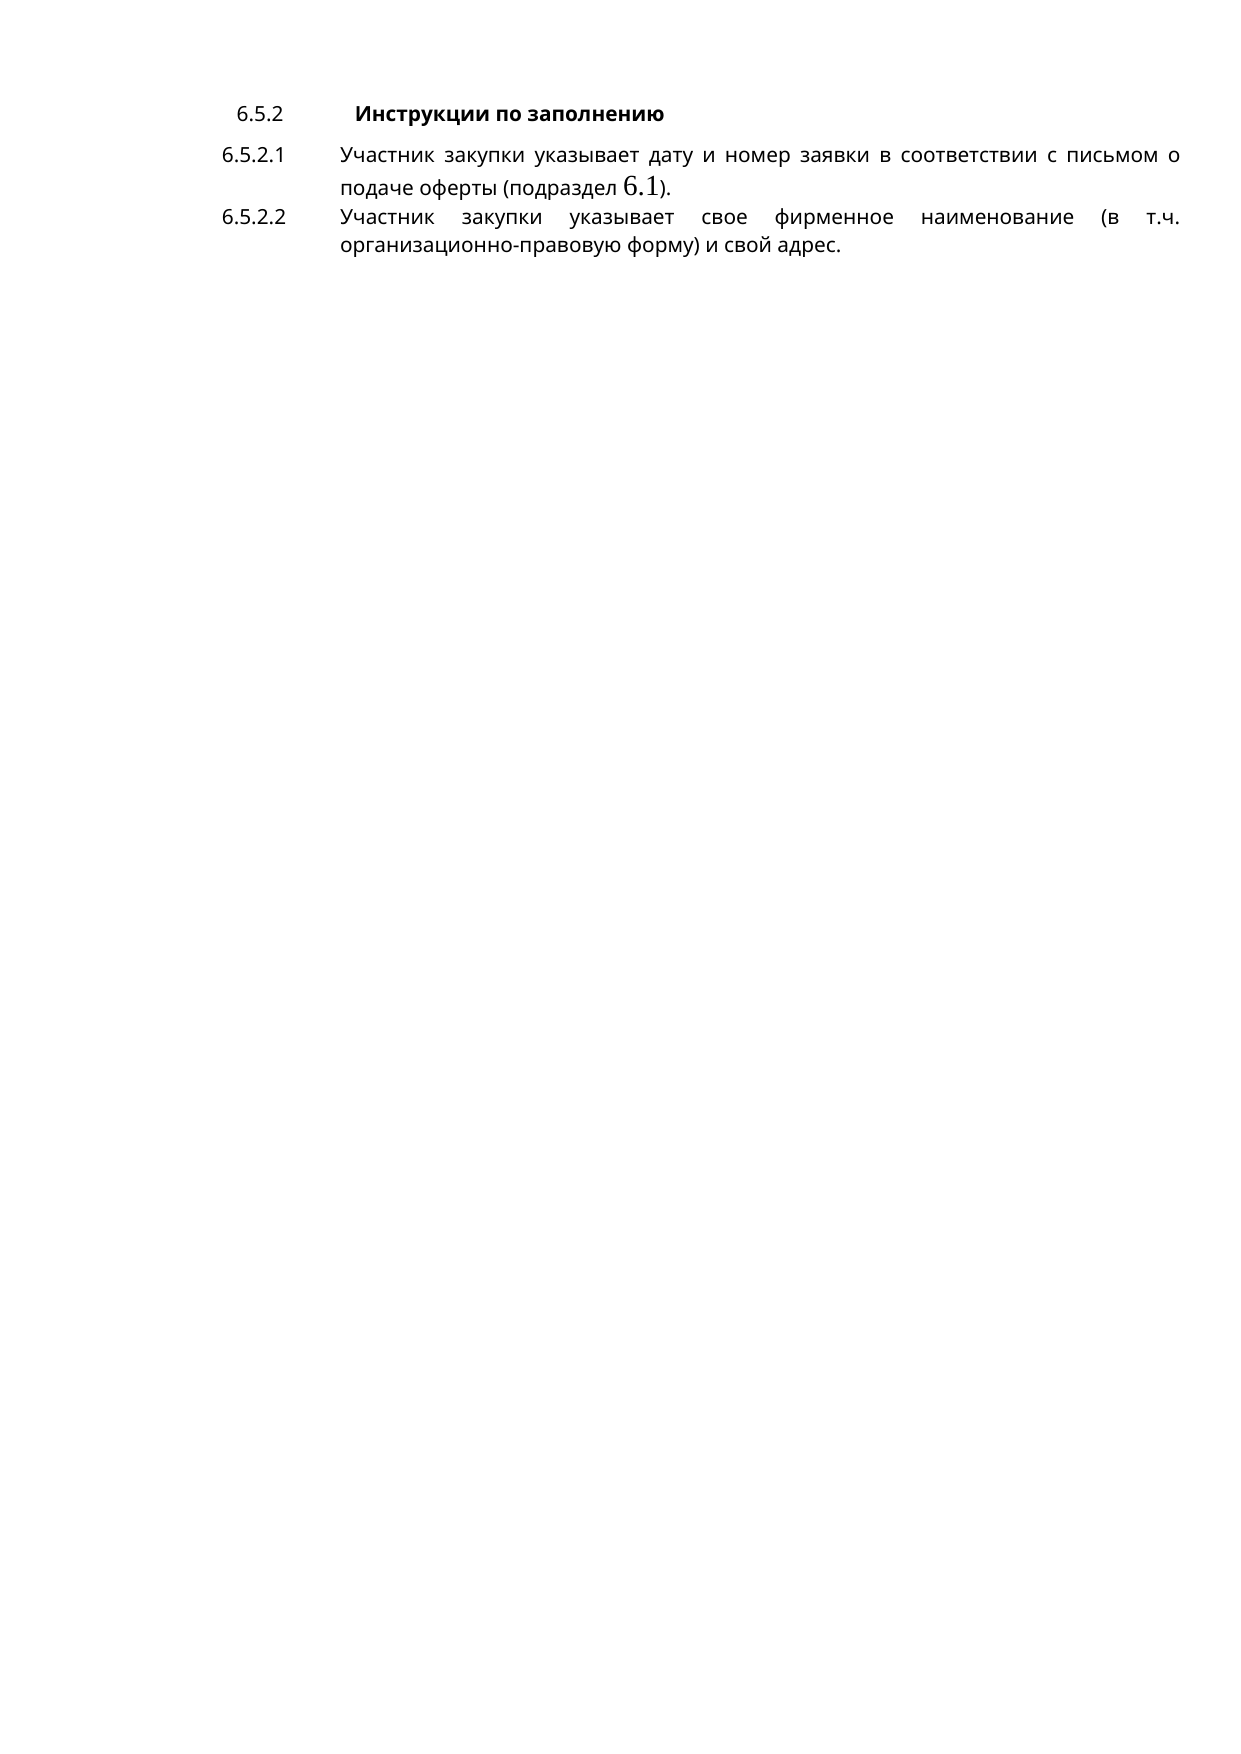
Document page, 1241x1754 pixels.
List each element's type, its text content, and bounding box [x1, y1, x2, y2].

list Инструкции по заполнению [236, 99, 1181, 127]
list Участник закупки указывает свое фирменное наименование (в т.ч. организационно-правовую форму) и свой адрес. [222, 202, 1181, 259]
list Участник закупки указывает дату и номер заявки в соответствии с письмом о подаче оферты (подраздел 6.1). [222, 140, 1181, 202]
